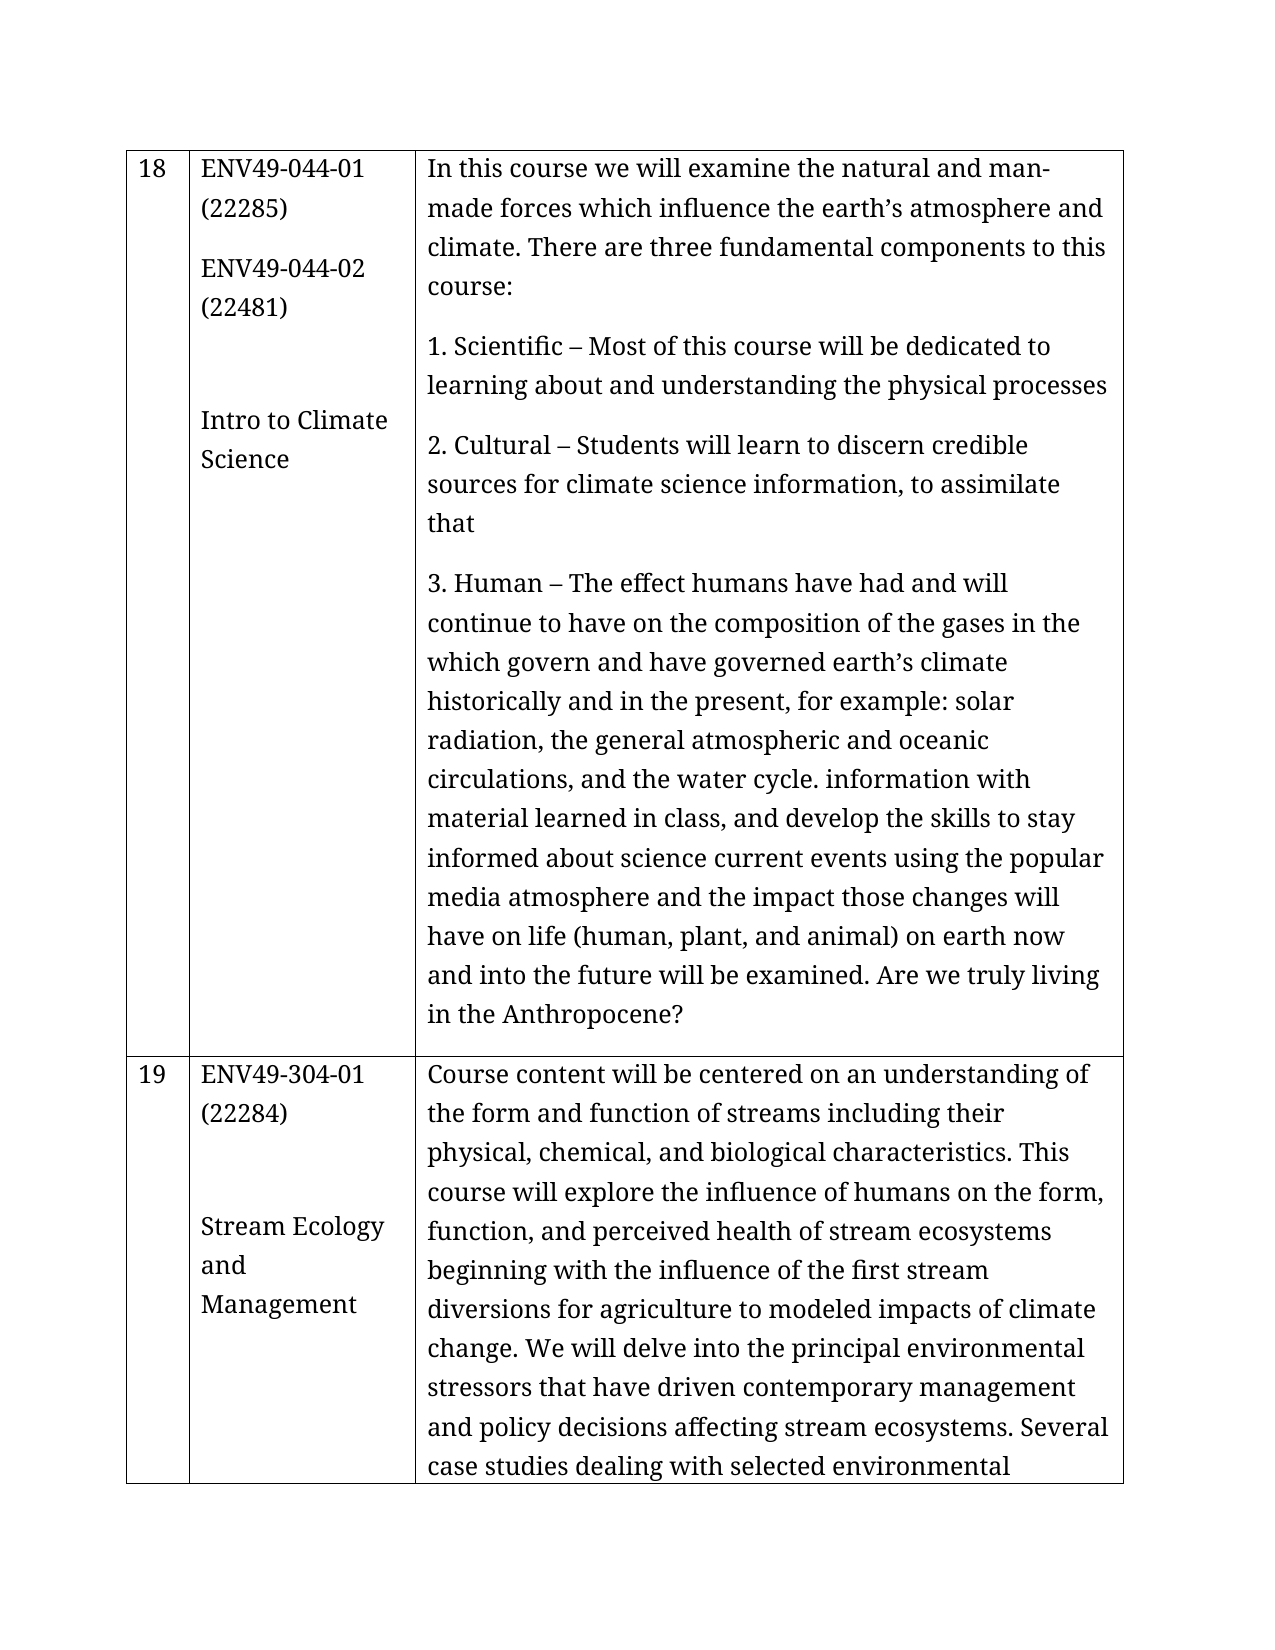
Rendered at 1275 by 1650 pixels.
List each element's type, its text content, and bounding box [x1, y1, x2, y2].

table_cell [416, 1057, 1123, 1482]
table_cell In this course we will examine the natural and man-made forces which influence the earth’s atmosphere and climate. There are three fundamental components to this course: 1. Scientific – Most of this course will be dedicated to learning about and understanding the physical processes 2. Cultural – Students will learn to discern credible sources for climate science information, to assimilate that 3. Human – The effect humans have had and will continue to have on the composition of the gases in the which govern and have governed earth’s climate historically and in the present, for example: solar radiation, the general atmospheric and oceanic circulations, and the water cycle. information with material learned in class, and develop the skills to stay informed about science current events using the popular media atmosphere and the impact those changes will have on life (human, plant, and animal) on earth now and into the future will be examined. Are we truly living in the Anthropocene? [416, 151, 1123, 1056]
table_cell 18 [127, 151, 189, 1056]
table_cell ENV49-044-01 (22285) ENV49-044-02 (22481) Intro to Climate Science [190, 151, 415, 1056]
table_cell 19 [127, 1057, 189, 1482]
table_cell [190, 1057, 415, 1482]
